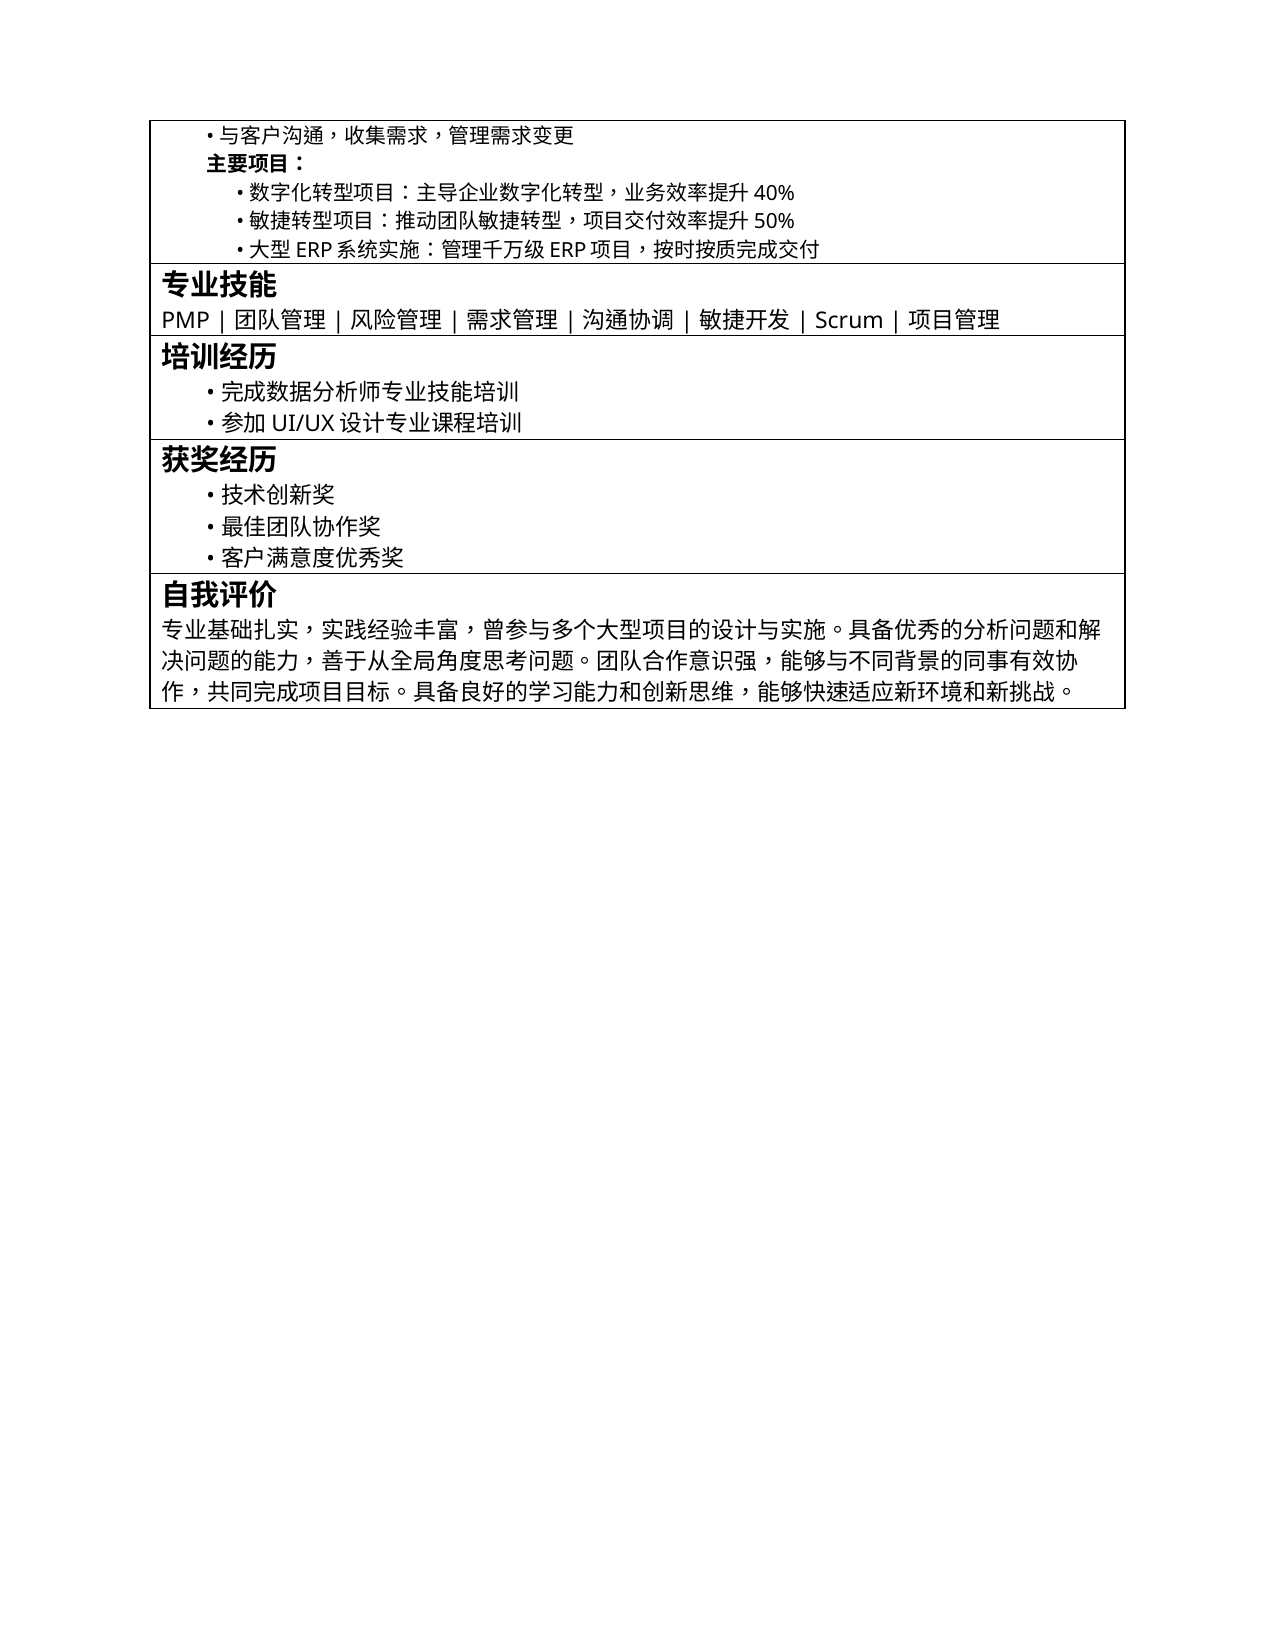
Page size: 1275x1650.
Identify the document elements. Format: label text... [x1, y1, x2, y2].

table_cell 获奖经历 • 技术创新奖 • 最佳团队协作奖 • 客户满意度优秀奖 [151, 440, 1124, 573]
table_cell 培训经历 • 完成数据分析师专业技能培训 • 参加UI/UX设计专业课程培训 [151, 336, 1124, 438]
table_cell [151, 121, 1124, 263]
table_cell 专业技能 PMP | 团队管理 | 风险管理 | 需求管理 | 沟通协调 | 敏捷开发 | Scrum | 项目管理 [151, 264, 1124, 335]
table_cell 自我评价 专业基础扎实，实践经验丰富，曾参与多个大型项目的设计与实施。具备优秀的分析问题和解决问题的能力，善于从全局角度思考问题。团队合作意识强，能够与不同背景的同事有效协作，共同完成项目目标。具备良好的学习能力和创新思维，能够快速适应新环境和新挑战。 [151, 574, 1124, 707]
